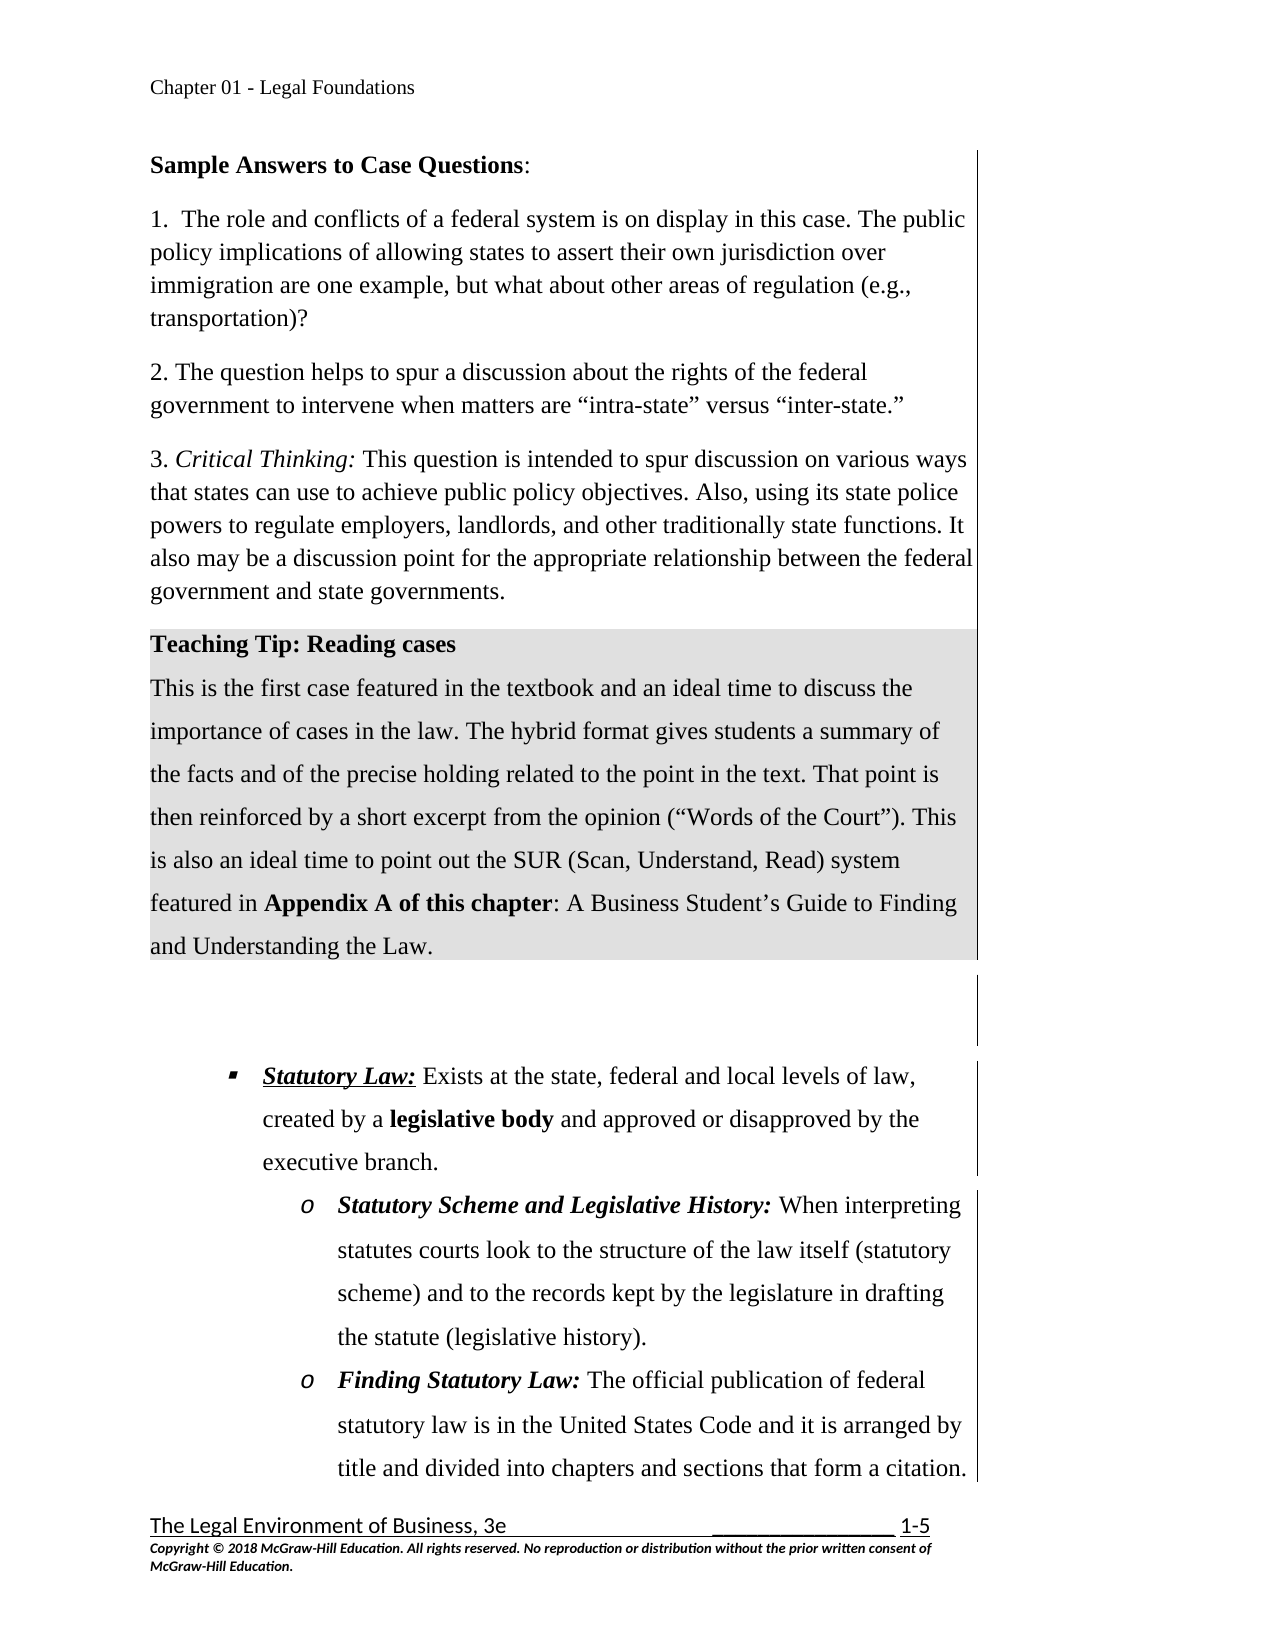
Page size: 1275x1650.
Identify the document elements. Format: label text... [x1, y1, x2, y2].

text This is the first case featured in the textbook and an ideal time to discuss the importance of cases in the law. The hybrid format gives students a summary of the facts and of the precise holding related to the point in the text. That point is then reinforced by a short excerpt from the opinion (“Words of the Court”). This is also an ideal time to point out the SUR (Scan, Understand, Read) system featured in Appendix A of this chapter: A Business Student’s Guide to Finding and Understanding the Law. [150, 673, 977, 960]
list Statutory Scheme and Legislative History: When interpreting statutes courts look to the structure of the law itself (statutory scheme) and to the records kept by the legislature in drafting the statute (legislative history). [300, 1190, 977, 1350]
list Finding Statutory Law: The official publication of federal statutory law is in the United States Code and it is arranged by title and divided into chapters and sections that form a citation. [300, 1365, 977, 1482]
list Statutory Law: Exists at the state, federal and local levels of law, created by a legislative body and approved or disapproved by the executive branch. [225, 1061, 977, 1176]
text Teaching Tip: cases [150, 629, 977, 658]
text Sample Answers to Case Questions: [150, 150, 975, 179]
text 1. The role and conflicts of a federal system is on display in this case. The public policy implications of allowing states to assert their own jurisdiction over immigration are one example, but what about other areas of regulation (e.g., transportation)? [150, 204, 977, 332]
text 2. The question helps to spur a discussion about the rights of the federal government to intervene when matters are “intra-state” versus “inter-state.” [150, 357, 977, 418]
text 3. Critical Thinking: This question is intended to spur discussion on various ways that states can use to achieve public policy objectives. Also, using its state police powers to regulate employers, landlords, and other traditionally state functions. It also may be a discussion point for the appropriate relationship between the federal government and state governments. [150, 444, 977, 604]
